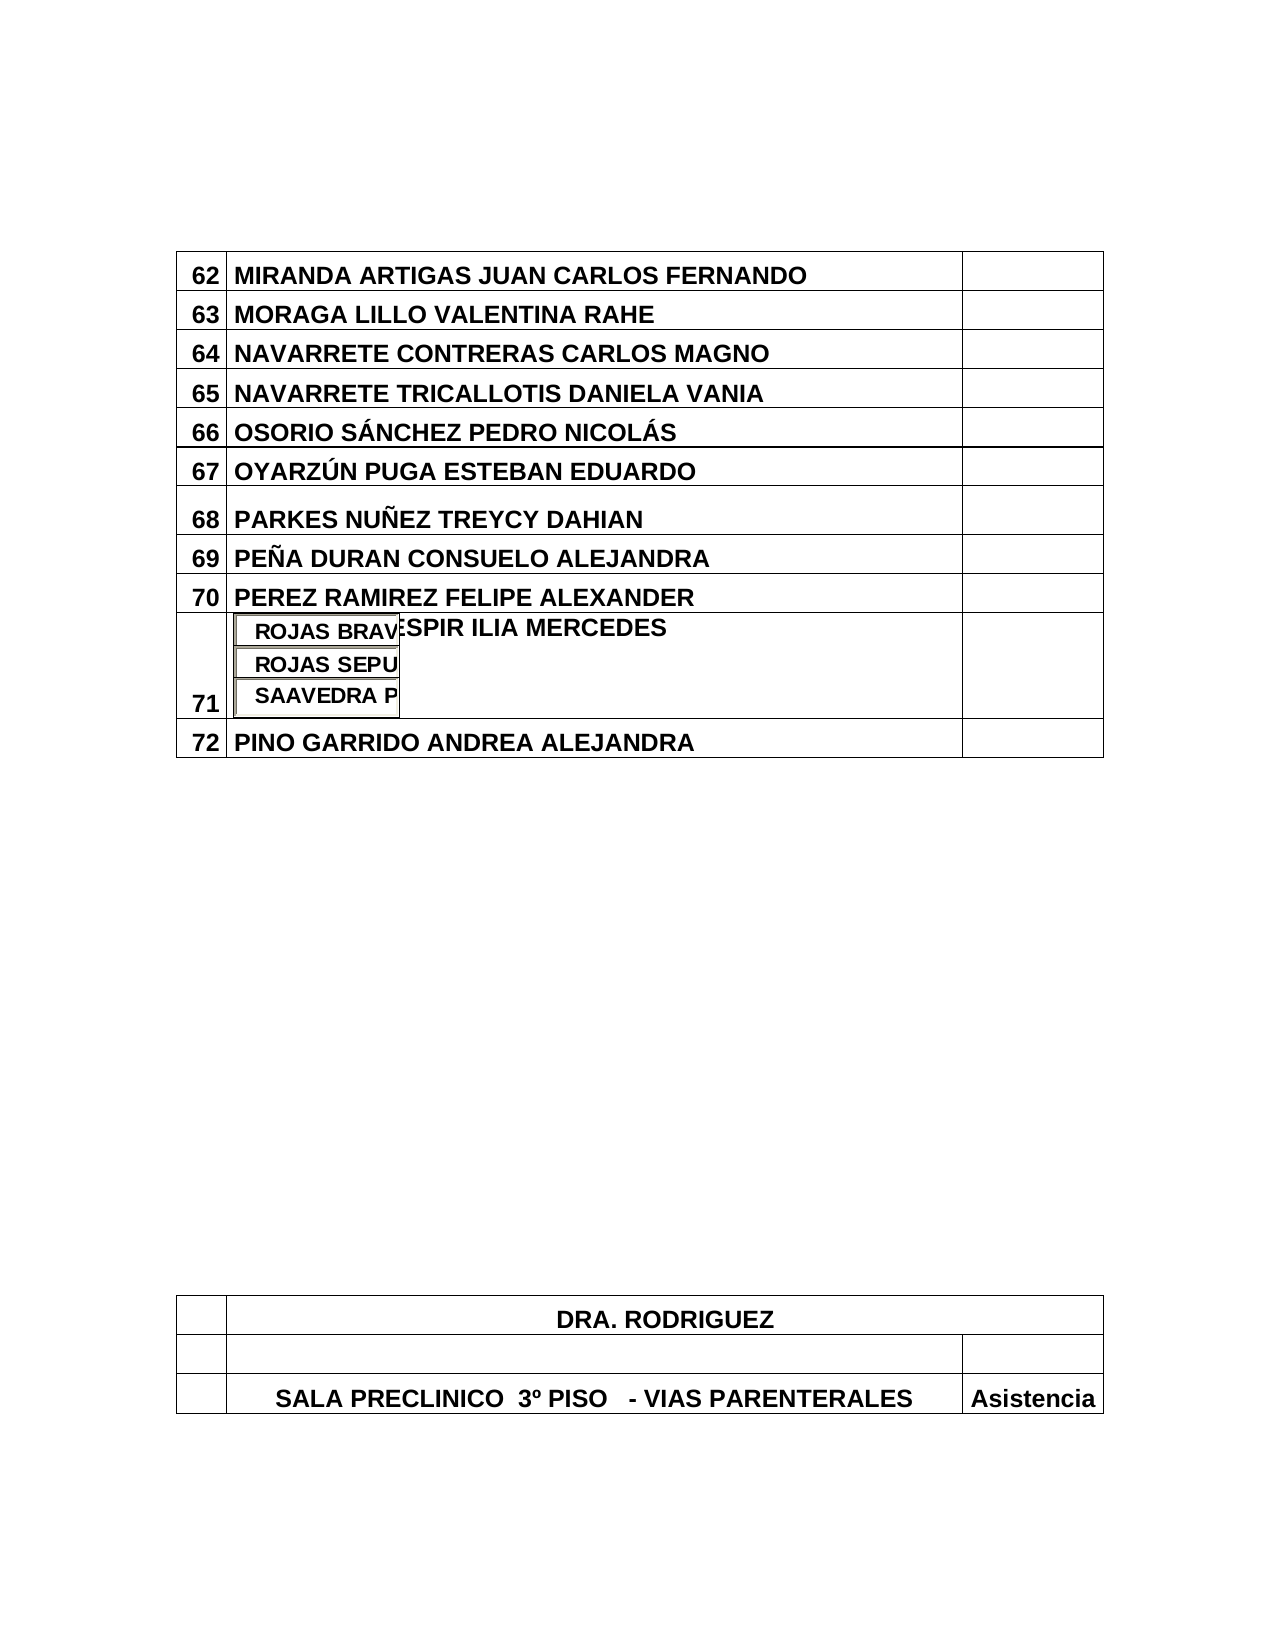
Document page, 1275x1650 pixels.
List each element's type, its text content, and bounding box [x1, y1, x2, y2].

table_cell [963, 369, 1103, 407]
table_cell NAVARRETE TRICALLOTIS DANIELA VANIA [227, 369, 962, 407]
table_cell [177, 1374, 226, 1412]
table_cell [177, 1335, 226, 1373]
table_cell PEREZ VALLESPIR ILIA MERCEDES [400, 613, 962, 718]
table_cell 69 [177, 535, 226, 573]
table_cell 72 [177, 719, 226, 757]
table_cell 63 [177, 291, 226, 329]
table_cell [963, 330, 1103, 368]
table_cell 65 [177, 369, 226, 407]
table_cell 64 [177, 330, 226, 368]
table_cell 66 [177, 408, 226, 446]
table_cell [963, 486, 1103, 534]
table_header [177, 1296, 226, 1334]
table_cell PEÑA DURAN CONSUELO ALEJANDRA [227, 535, 962, 573]
table_cell NAVARRETE CONTRERAS CARLOS MAGNO [227, 330, 962, 368]
table_cell MORAGA LILLO VALENTINA RAHE [227, 291, 962, 329]
table_cell 68 [177, 486, 226, 534]
table_cell [963, 574, 1103, 612]
table_cell SALA PRECLINICO 3º PISO - VIAS PARENTERALES [227, 1374, 962, 1412]
table_cell OYARZÚN PUGA ESTEBAN EDUARDO [227, 448, 962, 485]
table_cell [963, 719, 1103, 757]
table_cell 62 [177, 252, 226, 290]
table_cell PINO GARRIDO ANDREA ALEJANDRA [227, 719, 962, 757]
table_cell PEREZ RAMIREZ FELIPE ALEXANDER [227, 574, 962, 612]
table_cell [963, 535, 1103, 573]
table_cell 71 [177, 613, 226, 718]
table_cell [963, 291, 1103, 329]
table_cell 67 [177, 448, 226, 485]
table_cell [963, 613, 1103, 718]
table_cell OSORIO SÁNCHEZ PEDRO NICOLÁS [227, 408, 962, 446]
table_cell [227, 1335, 962, 1373]
table_header DRA. RODRIGUEZ [227, 1296, 1103, 1334]
table_cell MIRANDA ARTIGAS JUAN CARLOS FERNANDO [227, 252, 962, 290]
table_cell PARKES NUÑEZ TREYCY DAHIAN [227, 486, 962, 534]
table_cell [963, 1335, 1103, 1373]
table_cell 70 [177, 574, 226, 612]
table_cell [963, 408, 1103, 446]
table_cell [963, 252, 1103, 290]
table_cell Asistencia [963, 1374, 1103, 1412]
table_cell [963, 448, 1103, 485]
